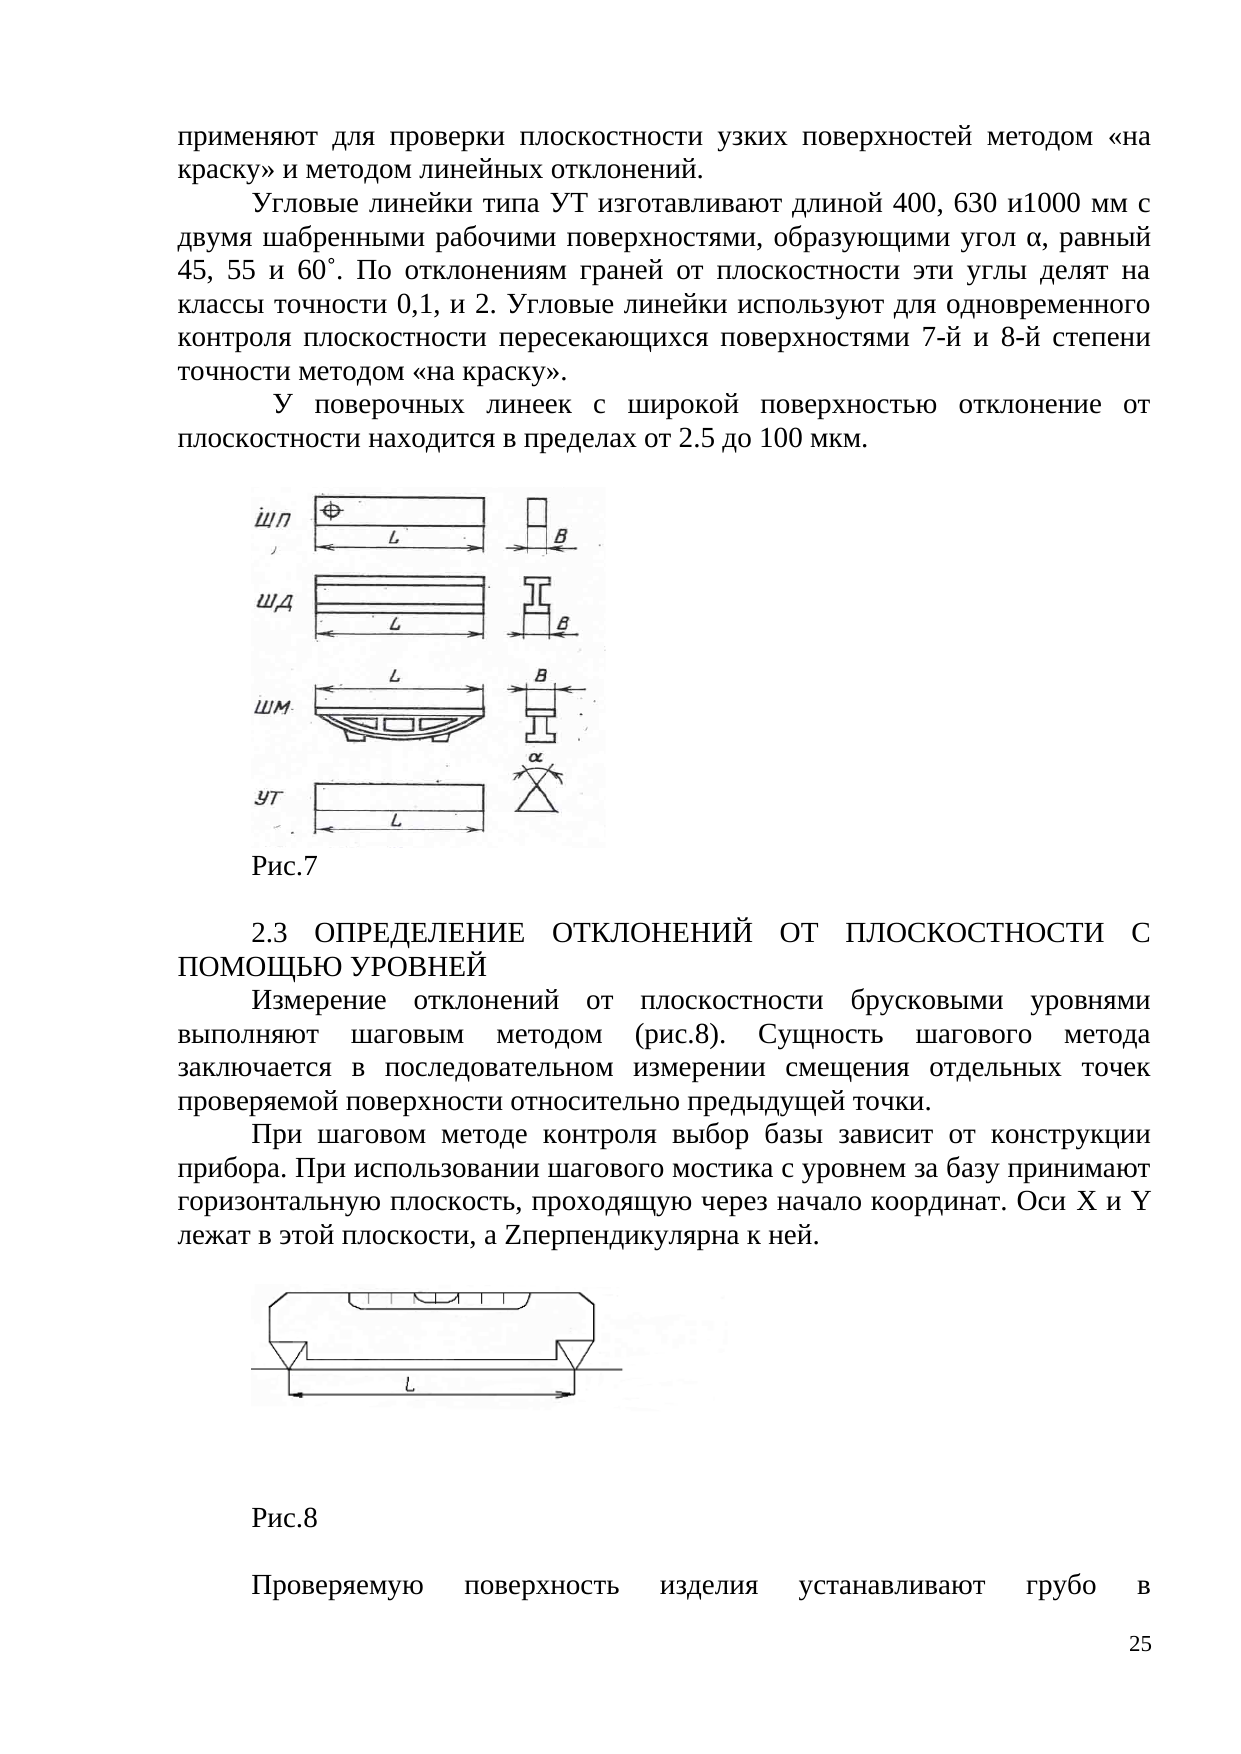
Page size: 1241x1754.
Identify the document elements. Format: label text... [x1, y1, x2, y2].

text Измерение отклонений от плоскостности брусковыми уровнями выполняют шаговым методом (рис.8). Сущность шагового метода заключается в последовательном измерении смещения отдельных точек проверяемой поверхности относительно предыдущей точки. [177, 982, 1152, 1116]
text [177, 1567, 1152, 1600]
text Рис.8 [177, 1500, 1152, 1533]
text Угловые линейки типа УТ изготавливают длиной 400, 630 и1000 мм с двумя шабренными рабочими поверхностями, образующими угол α, равный 45, 55 и 60˚. По отклонениям граней от плоскостности эти углы делят на классы точности 0,1, и 2. Угловые линейки используют для одновременного контроля плоскостности пересекающихся поверхностями 7-й и 8-й степени точности методом «на краску». [177, 185, 1152, 386]
picture [251, 1284, 728, 1500]
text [177, 118, 1152, 185]
text При шаговом методе контроля выбор базы зависит от конструкции прибора. При использовании шагового мостика с уровнем за базу принимают горизонтальную плоскость, проходящую через начало координат. Оси X и Y лежат в этой плоскости, а Zперпендикулярна к ней. [177, 1116, 1152, 1251]
picture [251, 487, 606, 848]
text 2.3 Определение отклонений от плоскостности с помощью уровней [177, 915, 1152, 982]
text Рис.7 [177, 848, 1152, 882]
text У поверочных линеек с широкой поверхностью отклонение от плоскостности находится в пределах от 2.5 до 100 мкм. [177, 386, 1152, 453]
